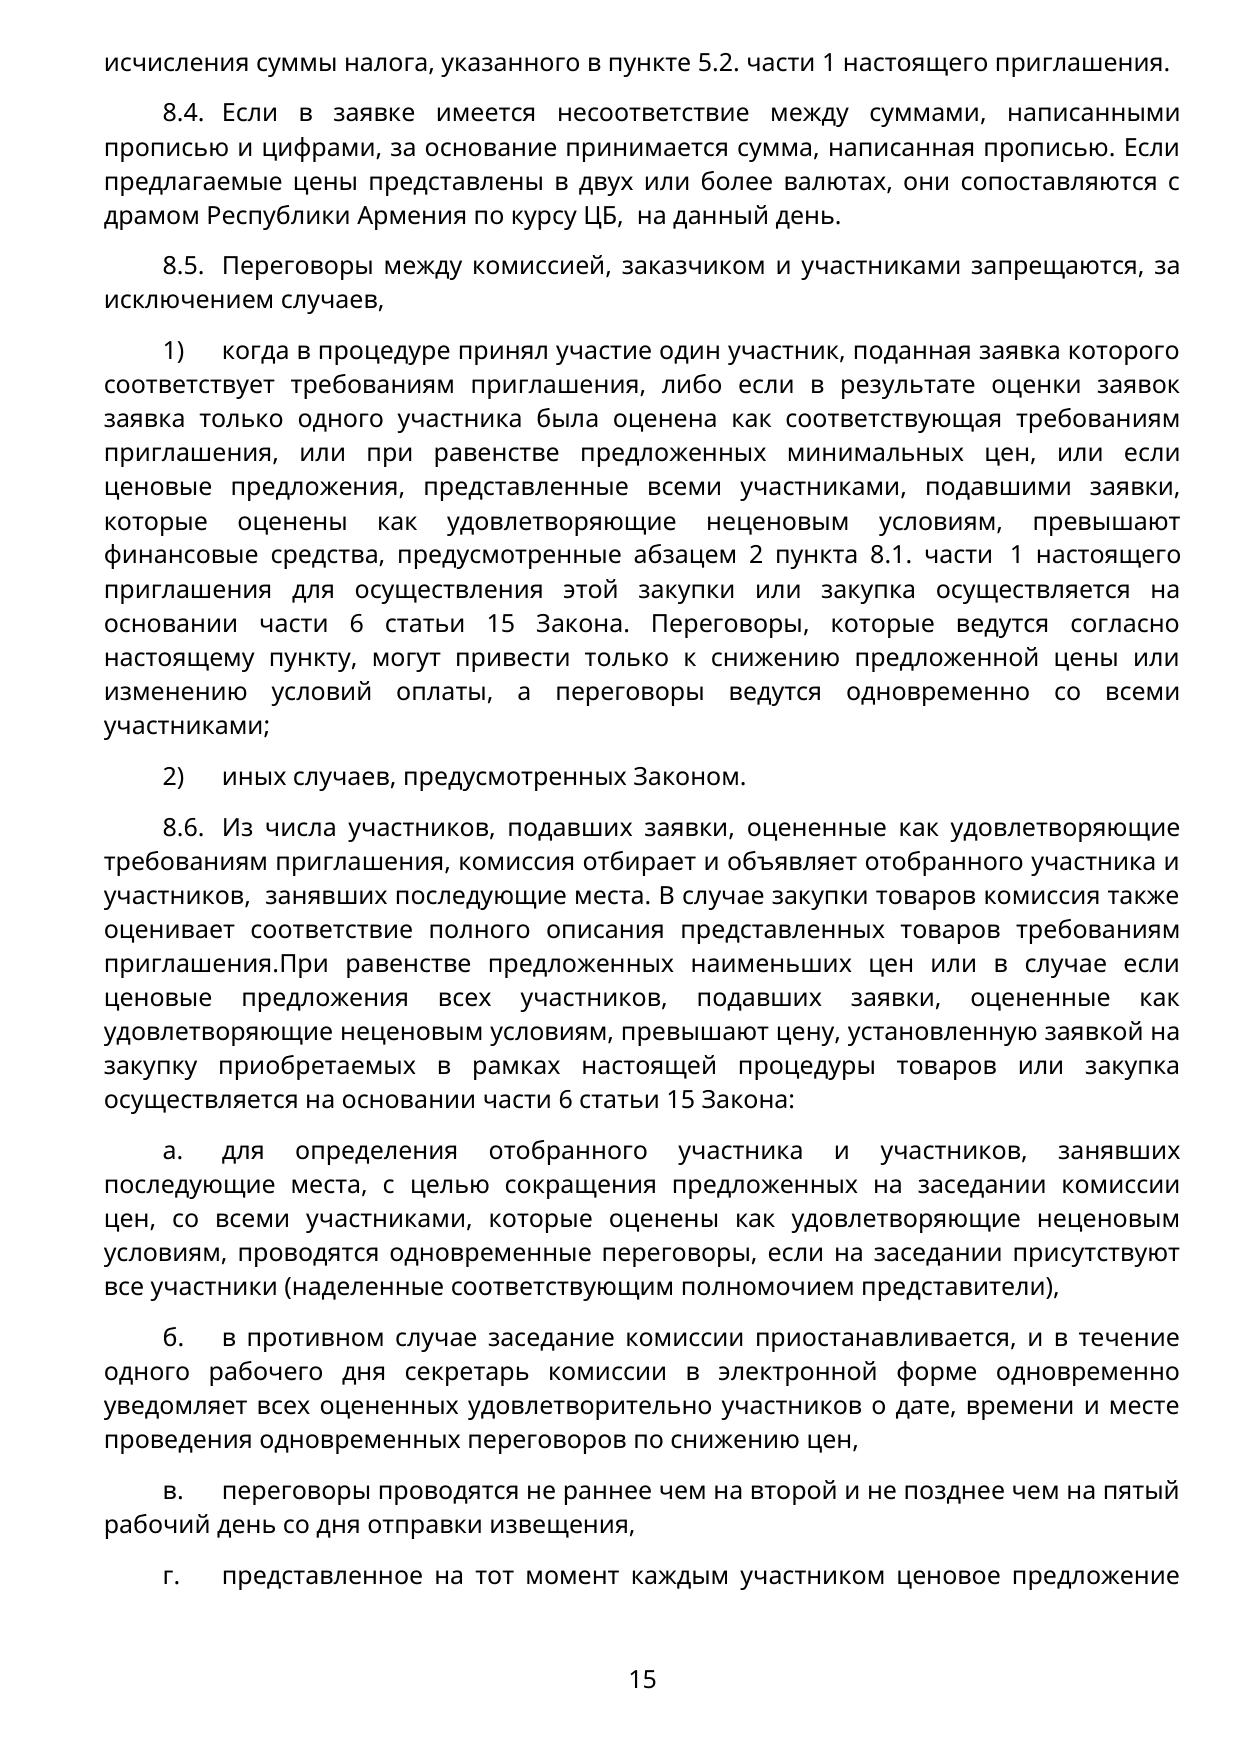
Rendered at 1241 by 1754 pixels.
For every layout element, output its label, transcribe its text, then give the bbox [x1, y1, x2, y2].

text 8.5. Переговоры между комиссией, заказчиком и участниками запрещаются, за исключением случаев, [103, 248, 1181, 316]
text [103, 44, 1181, 78]
text 8.4. Если в заявке имеется несоответствие между суммами, написанными прописью и цифрами, за основание принимается сумма, написанная прописью. Если предлагаемые цены представлены в двух или более валютах, они сопоставляются с драмом Республики Армения по курсу ЦБ, на данный день. [103, 95, 1181, 231]
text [103, 1557, 1181, 1591]
text 1) когда в процедуре принял участие один участник, поданная заявка которого соответствует требованиям приглашения, либо если в результате оценки заявок заявка только одного участника была оценена как соответствующая требованиям приглашения, или при равенстве предложенных минимальных цен, или если ценовые предложения, представленные всеми участниками, подавшими заявки, которые оценены как удовлетворяющие неценовым условиям, превышают финансовые средства, предусмотренные абзацем 2 пункта 8.1. части 1 настоящего приглашения для осуществления этой закупки или закупка осуществляется на основании части 6 статьи 15 Закона. Переговоры, которые ведутся согласно настоящему пункту, могут привести только к снижению предложенной цены или изменению условий оплаты, а переговоры ведутся одновременно со всеми участниками; [103, 333, 1181, 742]
text в. переговоры проводятся не раннее чем на второй и не позднее чем на пятый рабочий день со дня отправки извещения, [103, 1472, 1181, 1541]
text б. в противном случае заседание комиссии приостанавливается, и в течение одного рабочего дня секретарь комиссии в электронной форме одновременно уведомляет всех оцененных удовлетворительно участников о дате, времени и месте проведения одновременных переговоров по снижению цен, [103, 1319, 1181, 1456]
text 2) иных случаев, предусмотренных Законом. [103, 758, 1181, 792]
text а. для определения отобранного участника и участников, занявших последующие места, с целью сокращения предложенных на заседании комиссии цен, со всеми участниками, которые оценены как удовлетворяющие неценовым условиям, проводятся одновременные переговоры, если на заседании присутствуют все участники (наделенные соответствующим полномочием представители), [103, 1132, 1181, 1303]
text 8.6. Из числа участников, подавших заявки, оцененные как удовлетворяющие требованиям приглашения, комиссия отбирает и объявляет отобранного участника и участников, занявших последующие места. В случае закупки товаров комиссия также оценивает соответствие полного описания представленных товаров требованиям приглашения.При равенстве предложенных наименьших цен или в случае если ценовые предложения всех участников, подавших заявки, оцененные как удовлетворяющие неценовым условиям, превышают цену, установленную заявкой на закупку приобретаемых в рамках настоящей процедуры товаров или закупка осуществляется на основании части 6 статьи 15 Закона: [103, 809, 1181, 1116]
